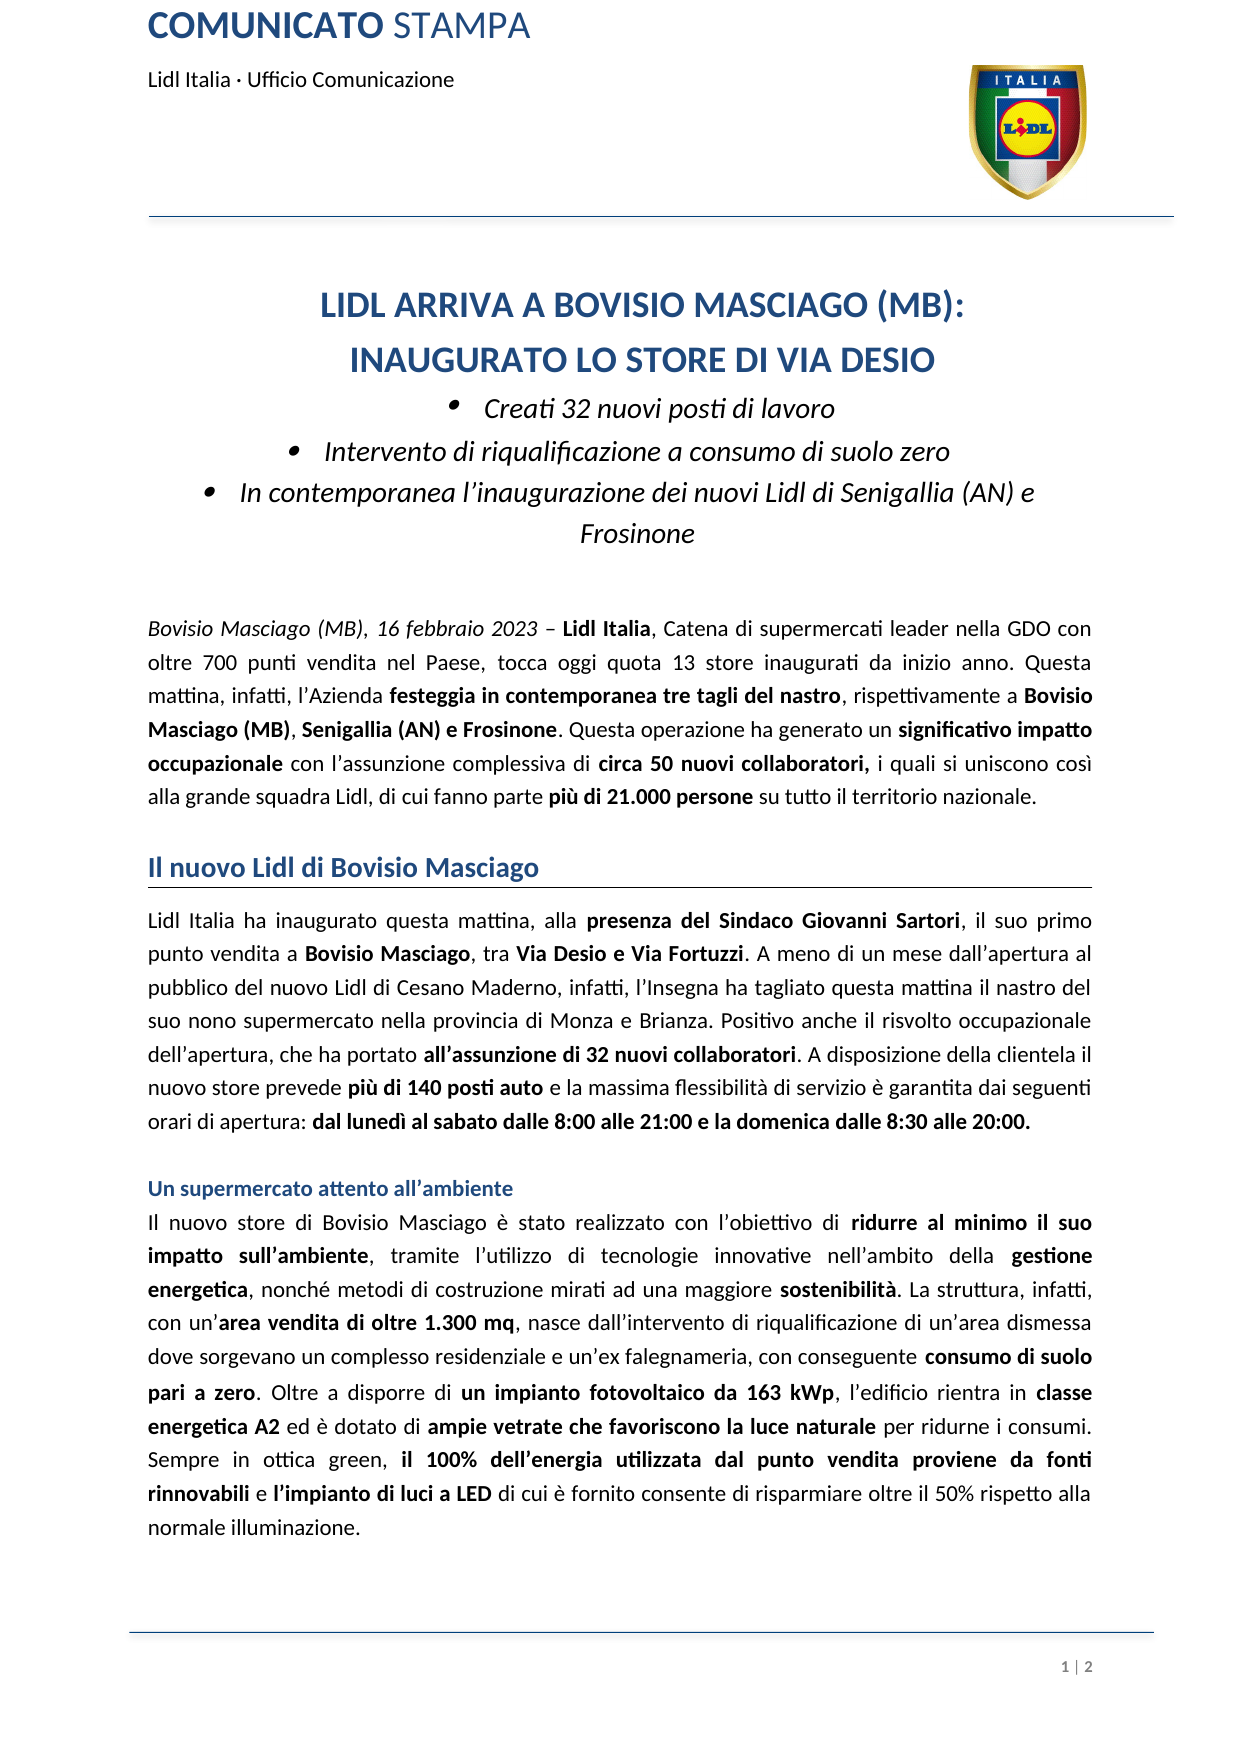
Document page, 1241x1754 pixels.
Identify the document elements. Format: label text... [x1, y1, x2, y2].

text Il nuovo store di Bovisio Masciago è stato realizzato con l’obiettivo di ridurre al minimo il suo impatto sull’ambiente, tramite l’utilizzo di tecnologie innovative nell’ambito della gestione energetica, nonché metodi di costruzione mirati ad una maggiore sostenibilità. La struttura, infatti, con un’area vendita di oltre 1.300 mq, nasce dall’intervento di riqualificazione di un’area dismessa dove sorgevano un complesso residenziale e un’ex falegnameria, con conseguente consumo di suolo pari a zero. Oltre a disporre di un impianto fotovoltaico da 163 kWp, l’edificio rientra in classe energetica A2 ed è dotato di ampie vetrate che favoriscono la luce naturale per ridurne i consumi. Sempre in ottica green, il 100% dell’energia utilizzata dal punto vendita proviene da fonti rinnovabili e l’impianto di luci a LED di cui è fornito consente di risparmiare oltre il 50% rispetto alla normale illuminazione. [148, 1208, 1092, 1541]
text Un supermercato attento all’ambiente [148, 1174, 1092, 1202]
text Il nuovo Lidl di Bovisio Masciago [148, 849, 1092, 887]
text Bovisio Masciago (MB), 16 febbraio 2023 – Lidl Italia, Catena di supermercati leader nella GDO con oltre 700 punti vendita nel Paese, tocca oggi quota 13 store inaugurati da inizio anno. Questa mattina, infatti, l’Azienda festeggia in contemporanea tre tagli del nastro, rispettivamente a Bovisio Masciago (MB), Senigallia (AN) e Frosinone. Questa operazione ha generato un significativo impatto occupazionale con l’assunzione complessiva di circa 50 nuovi collaboratori, i quali si uniscono così alla grande squadra Lidl, di cui fanno parte più di 21.000 persone su tutto il territorio nazionale. [148, 614, 1092, 810]
list In contemporanea l’inaugurazione dei nuovi Lidl di Senigallia (AN) e Frosinone [148, 474, 1092, 551]
text Lidl Italia ha inaugurato questa mattina, alla presenza del Sindaco Giovanni Sartori, il suo primo punto vendita a Bovisio Masciago, tra Via Desio e Via Fortuzzi. A meno di un mese dall’apertura al pubblico del nuovo Lidl di Cesano Maderno, infatti, l’Insegna ha tagliato questa mattina il nastro del suo nono supermercato nella provincia di Monza e Brianza. Positivo anche il risvolto occupazionale dell’apertura, che ha portato all’assunzione di 32 nuovi collaboratori. A disposizione della clientela il nuovo store prevede più di 140 posti auto e la massima flessibilità di servizio è garantita dai seguenti orari di apertura: dal lunedì al sabato dalle 8:00 alle 21:00 e la domenica dalle 8:30 alle 20:00. [148, 906, 1092, 1135]
picture [968, 65, 1087, 200]
text LIDL ARRIVA A BOVISIO MASCIAGO (MB): [148, 281, 1137, 326]
text INAUGURATO LO STORE DI VIA DESIO [148, 336, 1137, 381]
list Creati 32 nuovi posti di lavoro [148, 391, 1137, 426]
list Intervento di riqualificazione a consumo di suolo zero [148, 433, 1092, 469]
